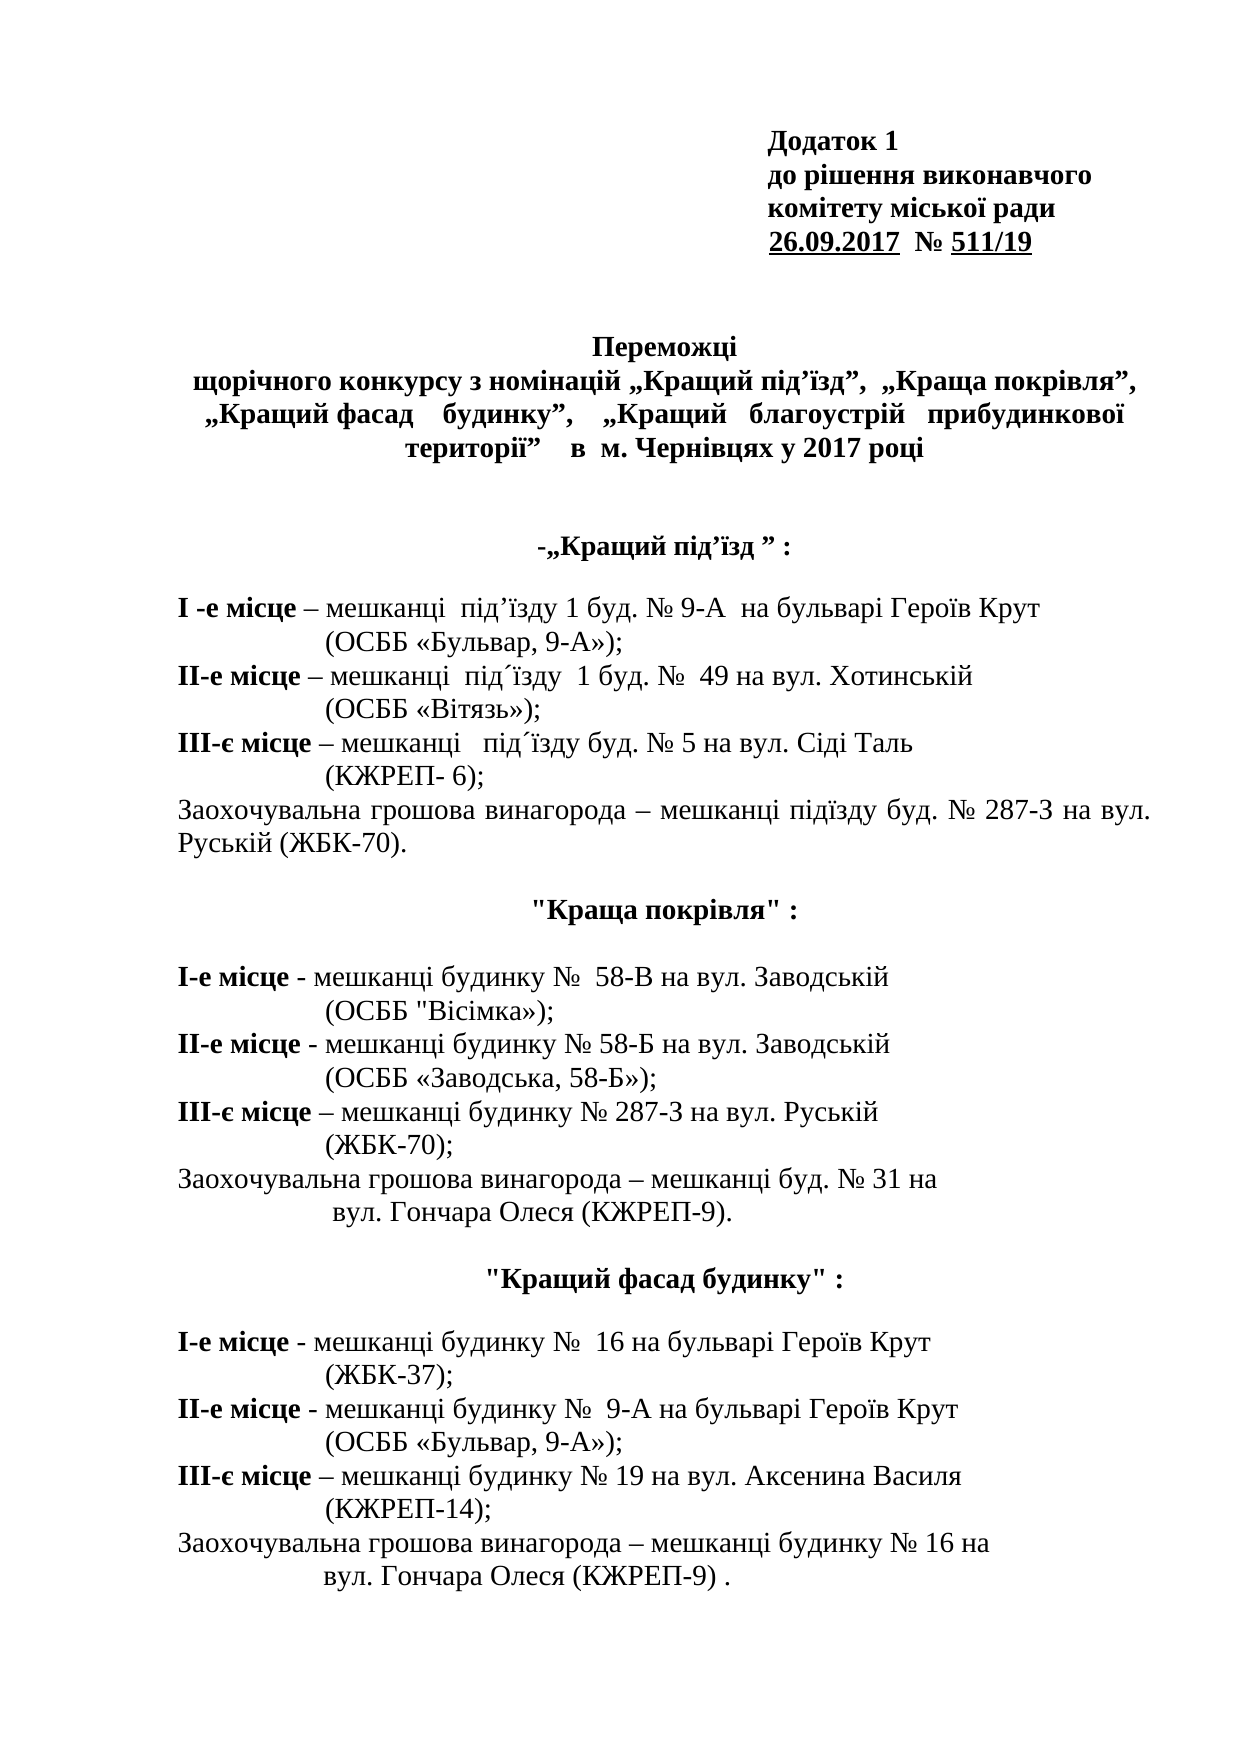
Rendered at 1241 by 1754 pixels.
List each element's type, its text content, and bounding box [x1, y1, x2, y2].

text Заохочувальна грошова винагорода – мешканці буд. № 31 на [177, 1161, 1152, 1194]
text ІІ-е місце - мешканці будинку № 58-Б на вул. Заводській [177, 1027, 1152, 1060]
text (ОСББ «Вітязь»); [177, 691, 1152, 725]
text Додаток 1 [177, 123, 1152, 157]
text Заохочувальна грошова винагорода – мешканці підїзду буд. № 287-З на вул. Руській (ЖБК-70). [177, 792, 1152, 859]
text (ОСББ «Заводська, 58-Б»); [177, 1060, 1152, 1094]
subtitle -„Кращий під’їзд ” : [177, 529, 1152, 562]
text комітету міської ради [177, 190, 1152, 224]
text (ОСББ "Вісімка»); [177, 993, 1152, 1027]
text ІІ-е місце - мешканці будинку № 9-А на бульварі Героїв Крут [177, 1391, 1152, 1424]
text І-е місце - мешканці будинку № 58-В на вул. Заводській [177, 959, 1152, 993]
text до рішення виконавчого [767, 157, 1152, 190]
text Переможці [177, 329, 1152, 363]
text вул. Гончара Олеся (КЖРЕП-9) . [177, 1558, 1152, 1592]
text щорічного конкурсу з номінацій „Кращий під’їзд”, „Краща покрівля”, „Кращий фасад будинку”, „Кращий благоустрій прибудинкової території” в м. Чернівцях у 2017 році [177, 363, 1152, 463]
text (ОСББ «Бульвар, 9-А»); [177, 624, 1152, 658]
text ІІІ-є місце – мешканці під´їзду буд. № 5 на вул. Сіді Таль [177, 725, 1152, 758]
text (ЖБК-70); [177, 1127, 1152, 1161]
text "Краща покрівля" : [177, 892, 1152, 926]
text (КЖРЕП-14); [325, 1491, 1152, 1525]
subtitle "Кращий фасад будинку" : [177, 1261, 1152, 1295]
text 26.09.2017 № 511/19 [177, 224, 1152, 257]
text Заохочувальна грошова винагорода – мешканці будинку № 16 на [177, 1525, 1152, 1558]
text ІІ-е місце – мешканці під´їзду 1 буд. № 49 на вул. Хотинській [177, 658, 1152, 691]
text І -е місце – мешканці під’їзду 1 буд. № 9-А на бульварі Героїв Крут [177, 591, 1152, 624]
text (ОСББ «Бульвар, 9-А»); [177, 1424, 1152, 1458]
text ІІІ-є місце – мешканці будинку № 287-З на вул. Руській [177, 1094, 1152, 1127]
text вул. Гончара Олеся (КЖРЕП-9). [251, 1194, 1152, 1228]
text (ЖБК-37); [177, 1357, 1152, 1391]
text ІІІ-є місце – мешканці будинку № 19 на вул. Аксенина Василя [177, 1458, 1152, 1491]
text І-е місце - мешканці будинку № 16 на бульварі Героїв Крут [177, 1324, 1152, 1357]
text (КЖРЕП- 6); [177, 758, 1152, 792]
